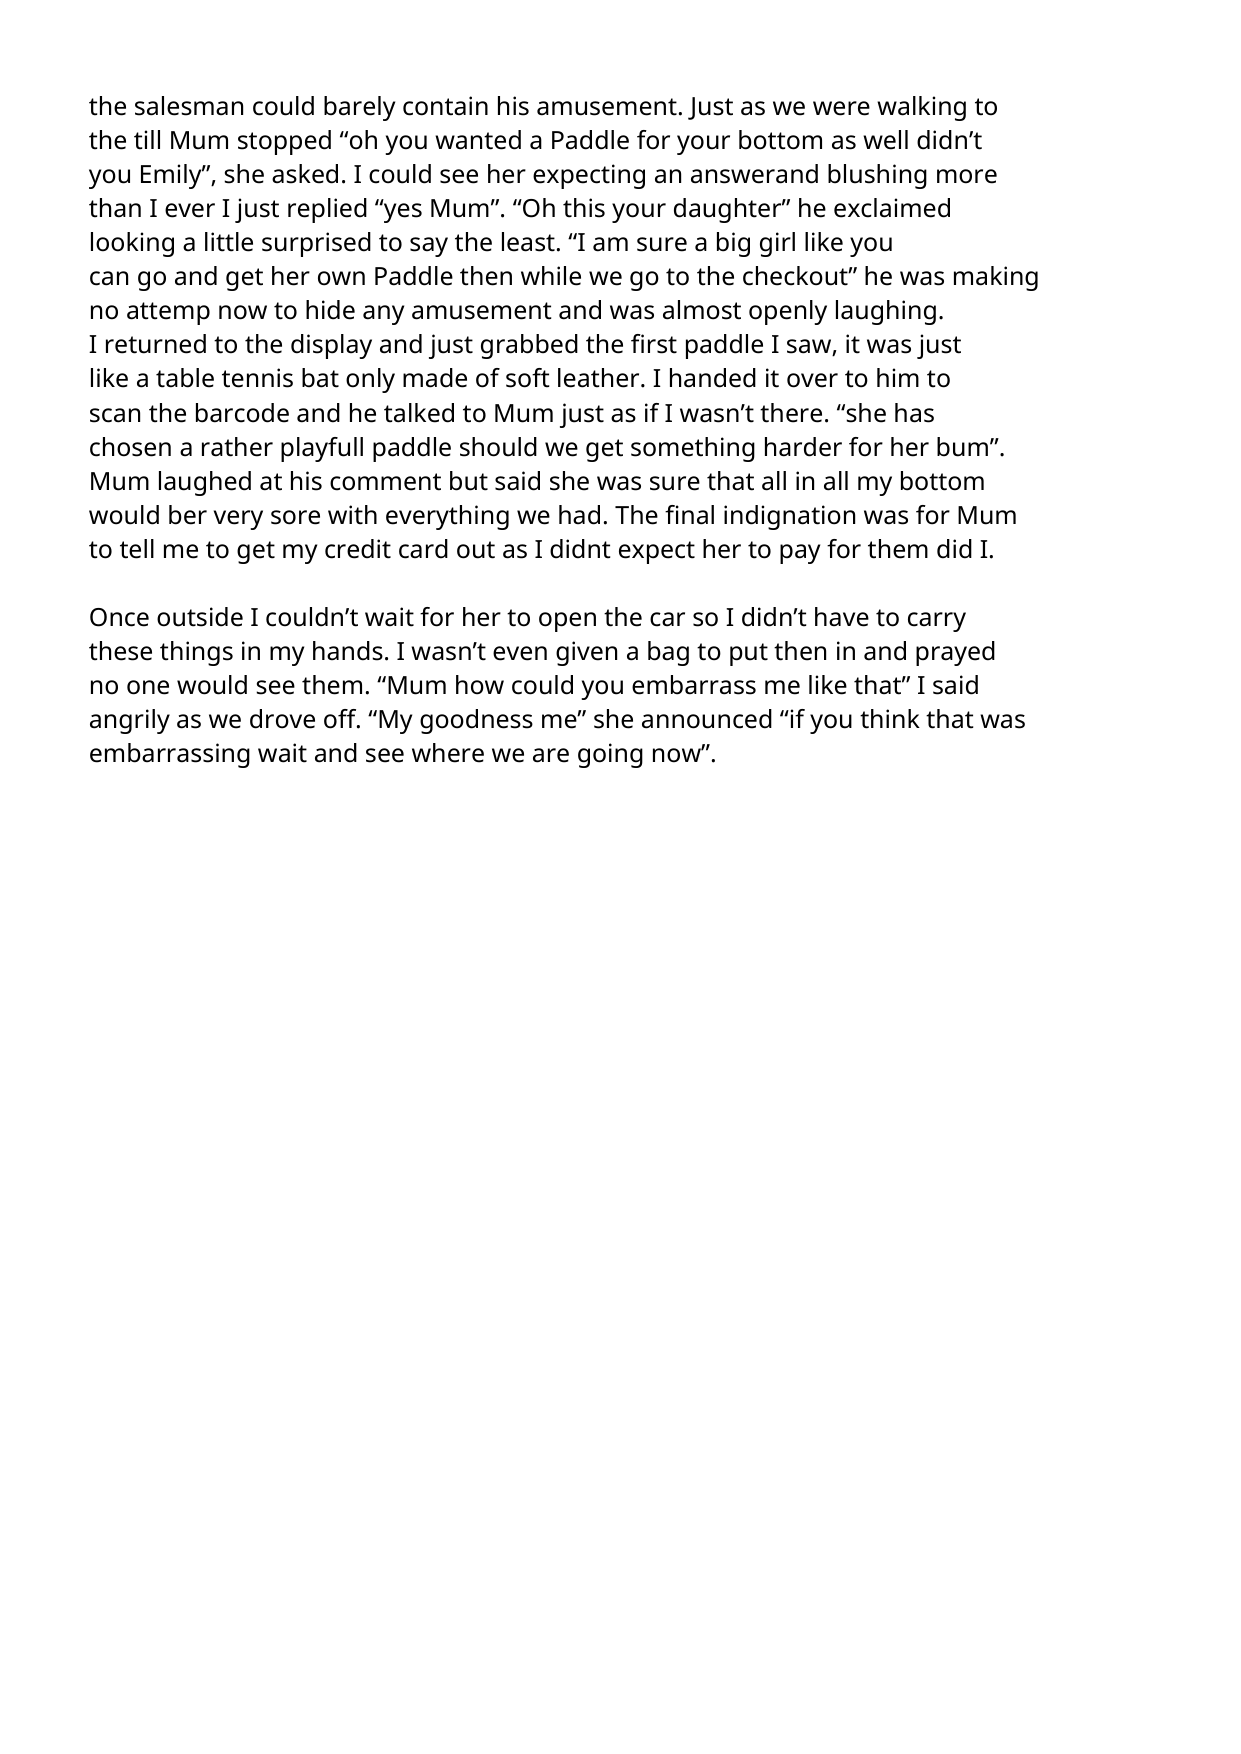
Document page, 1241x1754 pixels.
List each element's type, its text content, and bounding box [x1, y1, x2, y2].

text to tell me to get my credit card out as I didnt expect her to pay for them did I. [89, 531, 1152, 566]
text can go and get her own Paddle then while we go to the checkout” he was making [89, 259, 1152, 293]
text like a table tennis bat only made of soft leather. I handed it over to him to [89, 361, 1152, 395]
text the till Mum stopped “oh you wanted a Paddle for your bottom as well didn’t [89, 123, 1152, 157]
text no one would see them. “Mum how could you embarrass me like that” I said [89, 668, 1152, 702]
text chosen a rather playfull paddle should we get something harder for her bum”. [89, 429, 1152, 463]
text looking a little surprised to say the least. “I am sure a big girl like you [89, 225, 1152, 259]
text these things in my hands. I wasn’t even given a bag to put then in and prayed [89, 634, 1152, 668]
text angrily as we drove off. “My goodness me” she announced “if you think that was [89, 702, 1152, 736]
text than I ever I just replied “yes Mum”. “Oh this your daughter” he exclaimed [89, 191, 1152, 225]
text you Emily”, she asked. I could see her expecting an answerand blushing more [89, 157, 1152, 191]
text no attemp now to hide any amusement and was almost openly laughing. [89, 293, 1152, 327]
text embarrassing wait and see where we are going now”. [89, 736, 1152, 770]
text Mum laughed at his comment but said she was sure that all in all my bottom [89, 463, 1152, 497]
text scan the barcode and he talked to Mum just as if I wasn’t there. “she has [89, 395, 1152, 429]
text Once outside I couldn’t wait for her to open the car so I didn’t have to carry [89, 599, 1152, 634]
text I returned to the display and just grabbed the first paddle I saw, it was just [89, 327, 1152, 361]
text would ber very sore with everything we had. The final indignation was for Mum [89, 497, 1152, 531]
text the salesman could barely contain his amusement. Just as we were walking to [89, 89, 1152, 123]
